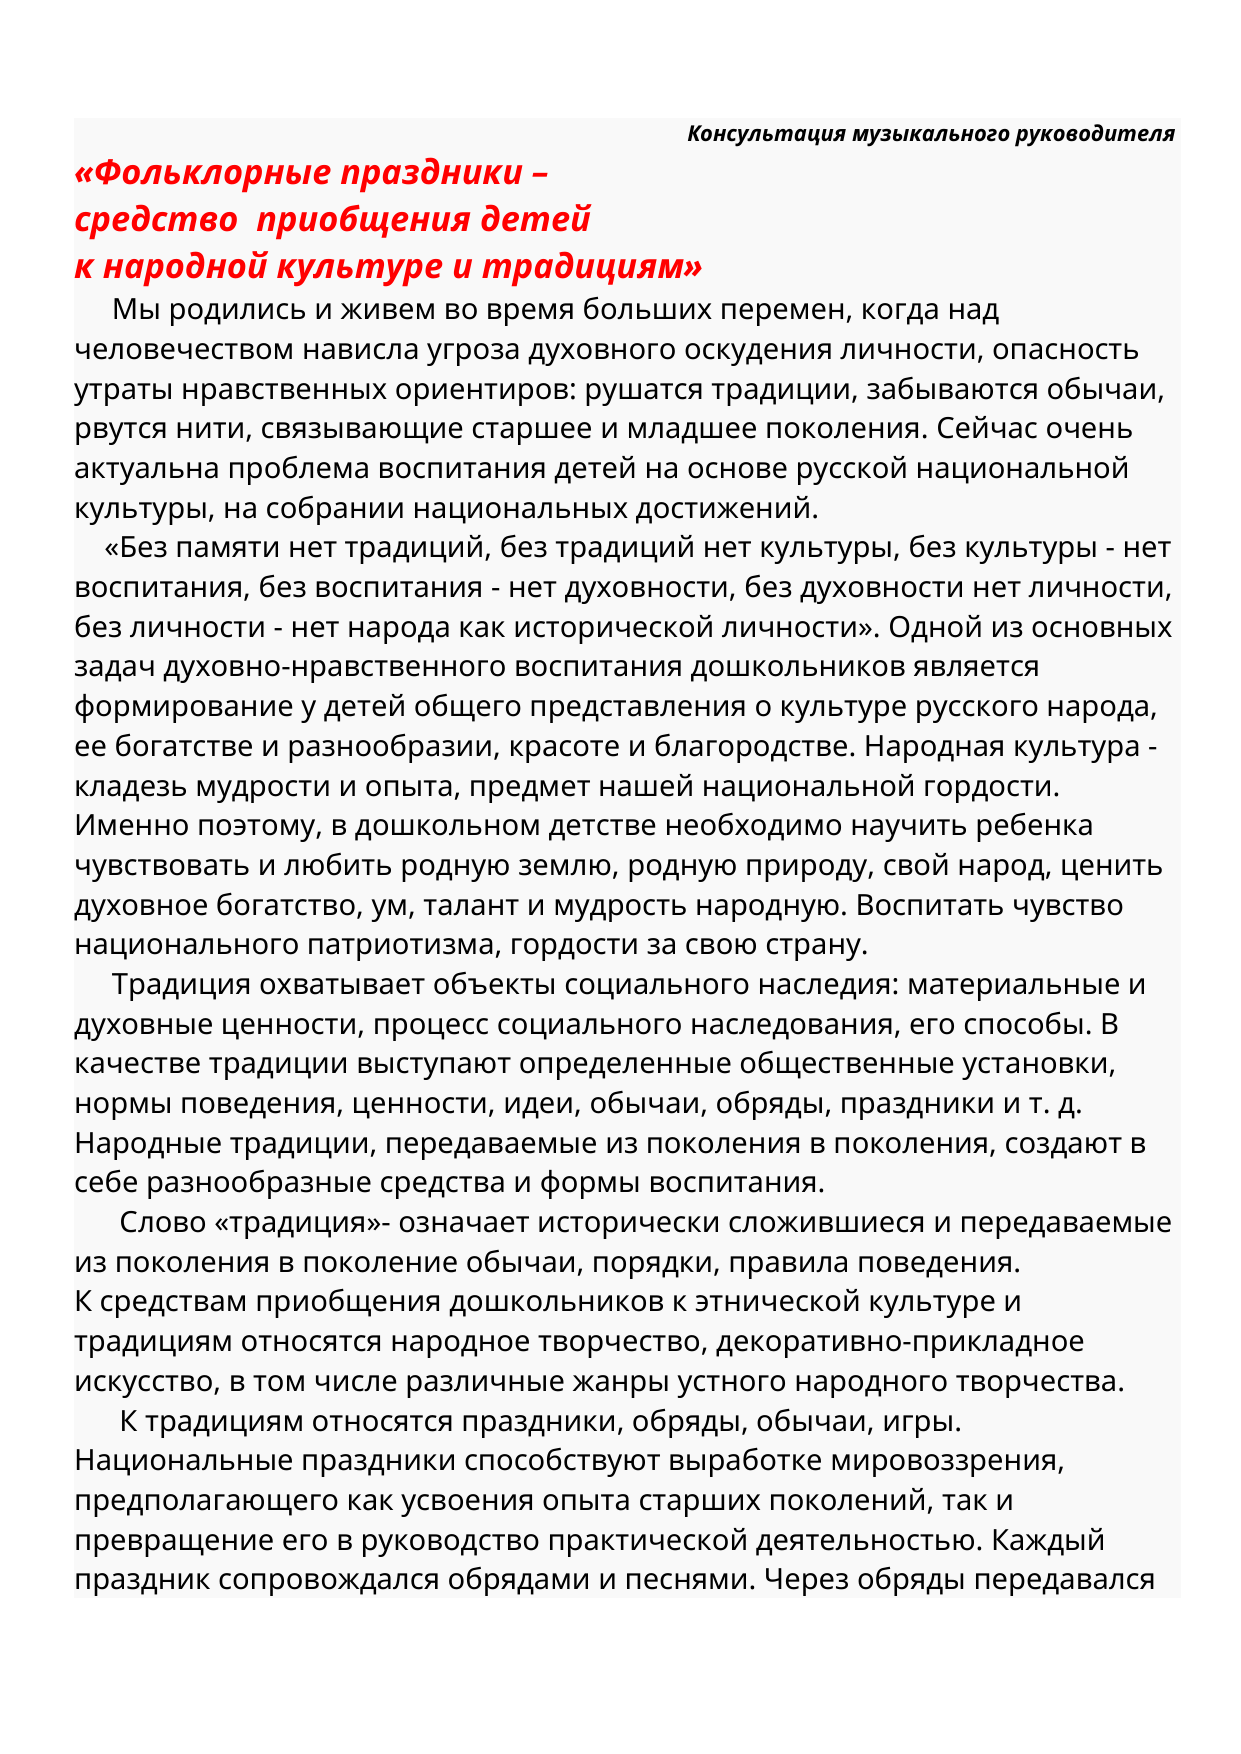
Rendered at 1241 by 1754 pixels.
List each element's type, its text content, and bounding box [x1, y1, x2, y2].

text Консультация музыкального руководителя [74, 118, 1181, 148]
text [74, 148, 1181, 1598]
